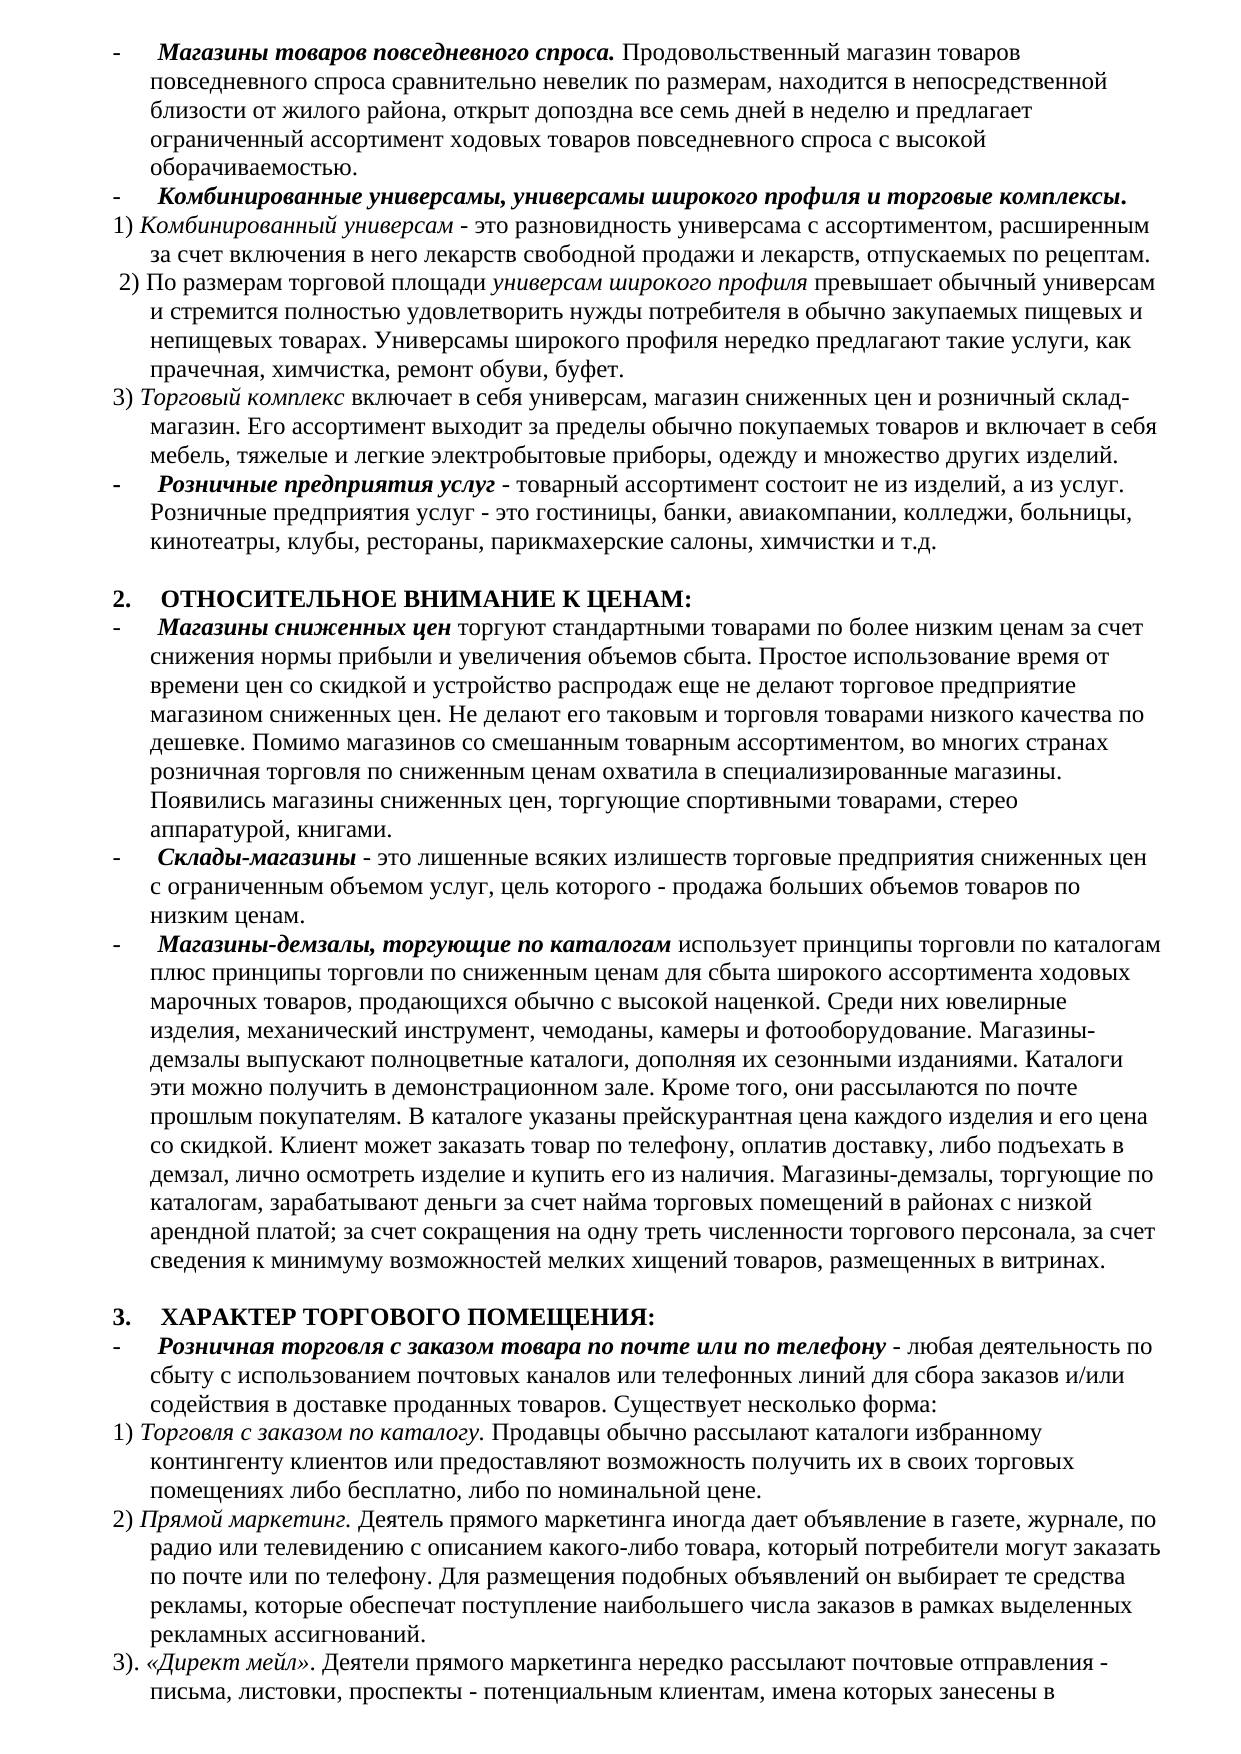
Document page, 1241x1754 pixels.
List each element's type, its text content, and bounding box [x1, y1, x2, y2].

text 2) По размерам торговой площади универсам широкого профиля превышает обычный универсам и стремится полностью удовлетворить нужды потребителя в обычно закупаемых пищевых и непищевых товарах. Универсамы широкого профиля нередко предлагают такие услуги, как прачечная, химчистка, ремонт обуви, буфет. [112, 267, 1162, 382]
text 3. ХАРАКТЕР ТОРГОВОГО ПОМЕЩЕНИЯ: [112, 1302, 1162, 1331]
text - Магазины товаров повседневного спроса. Продовольственный магазин товаров повседневного спроса сравнительно невелик по размерам, находится в непосредственной близости от жилого района, открыт допоздна все семь дней в неделю и предлагает ограниченный ассортимент ходовых товаров повседневного спроса с высокой оборачиваемостью. [112, 37, 1162, 181]
text 1) Комбинированный универсам - это разновидность универсама с ассортиментом, расширенным за счет включения в него лекарств свободной продажи и лекарств, отпускаемых по рецептам. [112, 210, 1162, 267]
text 2. ОТНОСИТЕЛЬНОЕ ВНИМАНИЕ К ЦЕНАМ: [112, 584, 1162, 612]
text 1) Торговля с заказом по каталогу. Продавцы обычно рассылают каталоги избранному контингенту клиентов или предоставляют возможность получить их в своих торговых помещениях либо бесплатно, либо по номинальной цене. [112, 1417, 1162, 1504]
text - Розничная торговля с заказом товара по почте или по телефону - любая деятельность по сбыту с использованием почтовых каналов или телефонных линий для сбора заказов и/или содействия в доставке проданных товаров. Существует несколько форма: [112, 1331, 1162, 1417]
text 3) Торговый комплекс включает в себя универсам, магазин сниженных цен и розничный склад-магазин. Его ассортимент выходит за пределы обычно покупаемых товаров и включает в себя мебель, тяжелые и легкие электробытовые приборы, одежду и множество других изделий. [112, 382, 1162, 469]
text - Магазины-демзалы, торгующие по каталогам использует принципы торговли по каталогам плюс принципы торговли по сниженным ценам для сбыта широкого ассортимента ходовых марочных товаров, продающихся обычно с высокой наценкой. Среди них ювелирные изделия, механический инструмент, чемоданы, камеры и фотооборудование. Магазины-демзалы выпускают полноцветные каталоги, дополняя их сезонными изданиями. Каталоги эти можно получить в демонстрационном зале. Кроме того, они рассылаются по почте прошлым покупателям. В каталоге указаны прейскурантная цена каждого изделия и его цена со скидкой. Клиент может заказать товар по телефону, оплатив доставку, либо подъехать в демзал, лично осмотреть изделие и купить его из наличия. Магазины-демзалы, торгующие по каталогам, зарабатывают деньги за счет найма торговых помещений в районах с низкой арендной платой; за счет сокращения на одну треть численности торгового персонала, за счет сведения к минимуму возможностей мелких хищений товаров, размещенных в витринах. [112, 929, 1162, 1274]
text - Склады-магазины - это лишенные всяких излишеств торговые предприятия сниженных цен с ограниченным объемом услуг, цель которого - продажа больших объемов товаров по низким ценам. [112, 842, 1162, 929]
text 2) Прямой маркетинг. Деятель прямого маркетинга иногда дает объявление в газете, журнале, по радио или телевидению с описанием какого-либо товара, который потребители могут заказать по почте или по телефону. Для размещения подобных объявлений он выбирает те средства рекламы, которые обеспечат поступление наибольшего числа заказов в рамках выделенных рекламных ассигнований. [112, 1504, 1162, 1647]
text - Комбинированные универсамы, универсамы широкого профиля и торговые комплексы. [112, 181, 1162, 210]
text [112, 1647, 1162, 1705]
text - Магазины сниженных цен торгуют стандартными товарами по более низким ценам за счет снижения нормы прибыли и увеличения объемов сбыта. Простое использование время от времени цен со скидкой и устройство распродаж еще не делают торговое предприятие магазином сниженных цен. Не делают его таковым и торговля товарами низкого качества по дешевке. Помимо магазинов со смешанным товарным ассортиментом, во многих странах розничная торговля по сниженным ценам охватила в специализированные магазины. Появились магазины сниженных цен, торгующие спортивными товарами, стерео аппаратурой, книгами. [112, 612, 1162, 842]
text - Розничные предприятия услуг - товарный ассортимент состоит не из изделий, а из услуг. Розничные предприятия услуг - это гостиницы, банки, авиакомпании, колледжи, больницы, кинотеатры, клубы, рестораны, парикмахерские салоны, химчистки и т.д. [112, 469, 1162, 555]
